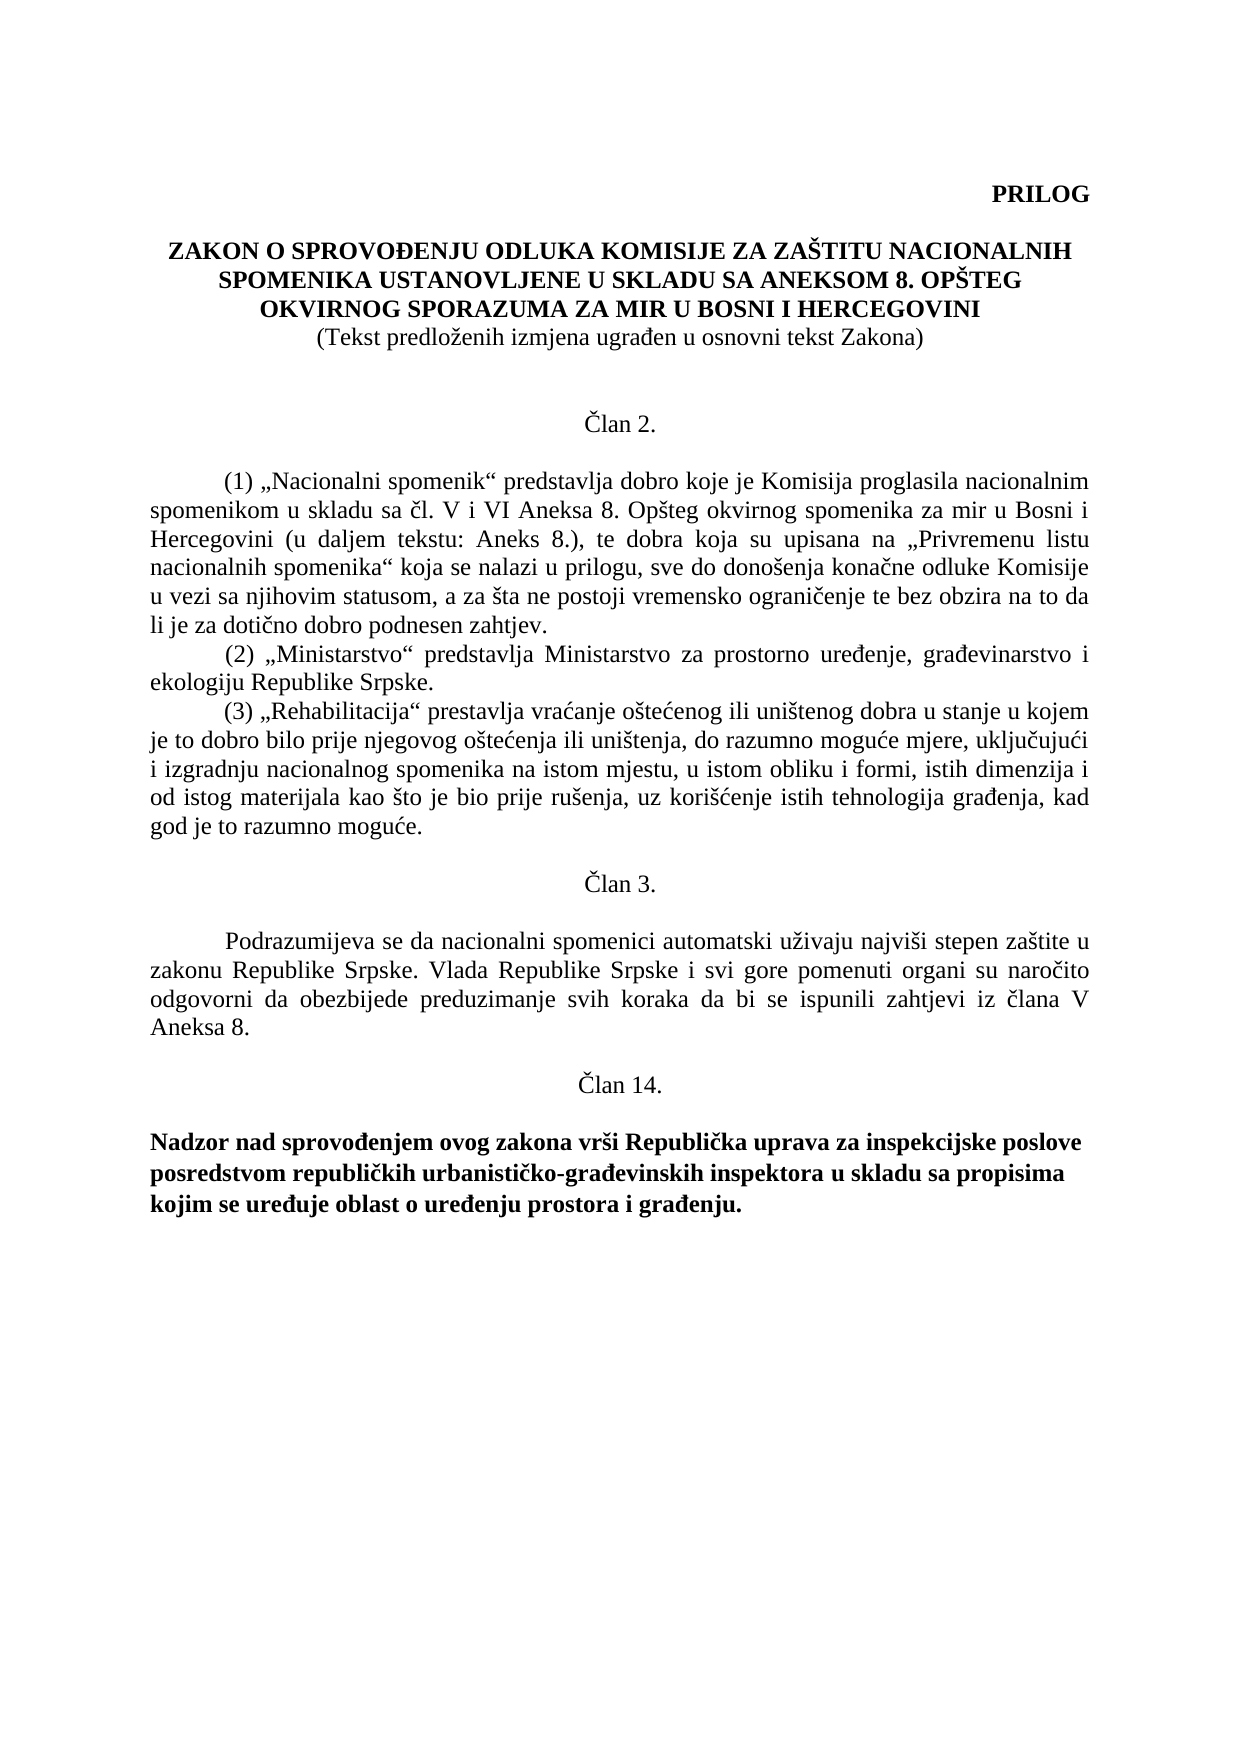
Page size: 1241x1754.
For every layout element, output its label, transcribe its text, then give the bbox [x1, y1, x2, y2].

text Član 14. [150, 1070, 1090, 1099]
text Nadzor nad sprovođenjem ovog zakona vrši Republička uprava za inspekcijske poslove posredstvom republičkih urbanističko-građevinskih inspektora u skladu sa propisima kojim se uređuje oblast o uređenju prostora i građenju. [150, 1127, 1090, 1218]
text Član 3. [150, 869, 1090, 897]
text (3) „Rehabilitacija“ prestavlja vraćanje oštećenog ili uništenog dobra u stanje u kojem je to dobro bilo prije njegovog oštećenja ili uništenja, do razumno moguće mjere, uključujući i izgradnju nacionalnog spomenika na istom mjestu, u istom obliku i formi, istih dimenzija i od istog materijala kao što je bio prije rušenja, uz korišćenje istih tehnologija građenja, kad god je to razumno moguće. [150, 696, 1090, 840]
text Podrazumijeva se da nacionalni spomenici automatski uživaju najviši stepen zaštite u zakonu Republike Srpske. Vlada Republike Srpske i svi gore pomenuti organi su naročito odgovorni da obezbijede preduzimanje svih koraka da bi se ispunili zahtjevi iz člana V Aneksa 8. [150, 926, 1090, 1041]
text (2) „Ministarstvo“ predstavlja Ministarstvo za prostorno uređenje, građevinarstvo i ekologiju Republike Srpske. [150, 639, 1090, 696]
text PRILOG [150, 179, 1090, 207]
text (1) „Nacionalni spomenik“ predstavlja dobro koje je Komisija proglasila nacionalnim spomenikom u skladu sa čl. V i VI Aneksa 8. Opšteg okvirnog spomenika za mir u Bosni i Hercegovini (u daljem tekstu: Aneks 8.), te dobra koja su upisana na „Privremenu listu nacionalnih spomenika“ koja se nalazi u prilogu, sve do donošenja konačne odluke Komisije u vezi sa njihovim statusom, a za šta ne postoji vremensko ograničenje te bez obzira na to da li je za dotično dobro podnesen zahtjev. [150, 466, 1090, 639]
text (Tekst predloženih izmjena ugrađen u osnovni tekst Zakona) [150, 322, 1090, 351]
text Član 2. [150, 409, 1090, 437]
text ZAKON O SPROVOĐENJU ODLUKA KOMISIJE ZA ZAŠTITU NACIONALNIH SPOMENIKA USTANOVLJENE U SKLADU SA ANEKSOM 8. OPŠTEG OKVIRNOG SPORAZUMA ZA MIR U BOSNI I HERCEGOVINI [150, 236, 1090, 322]
